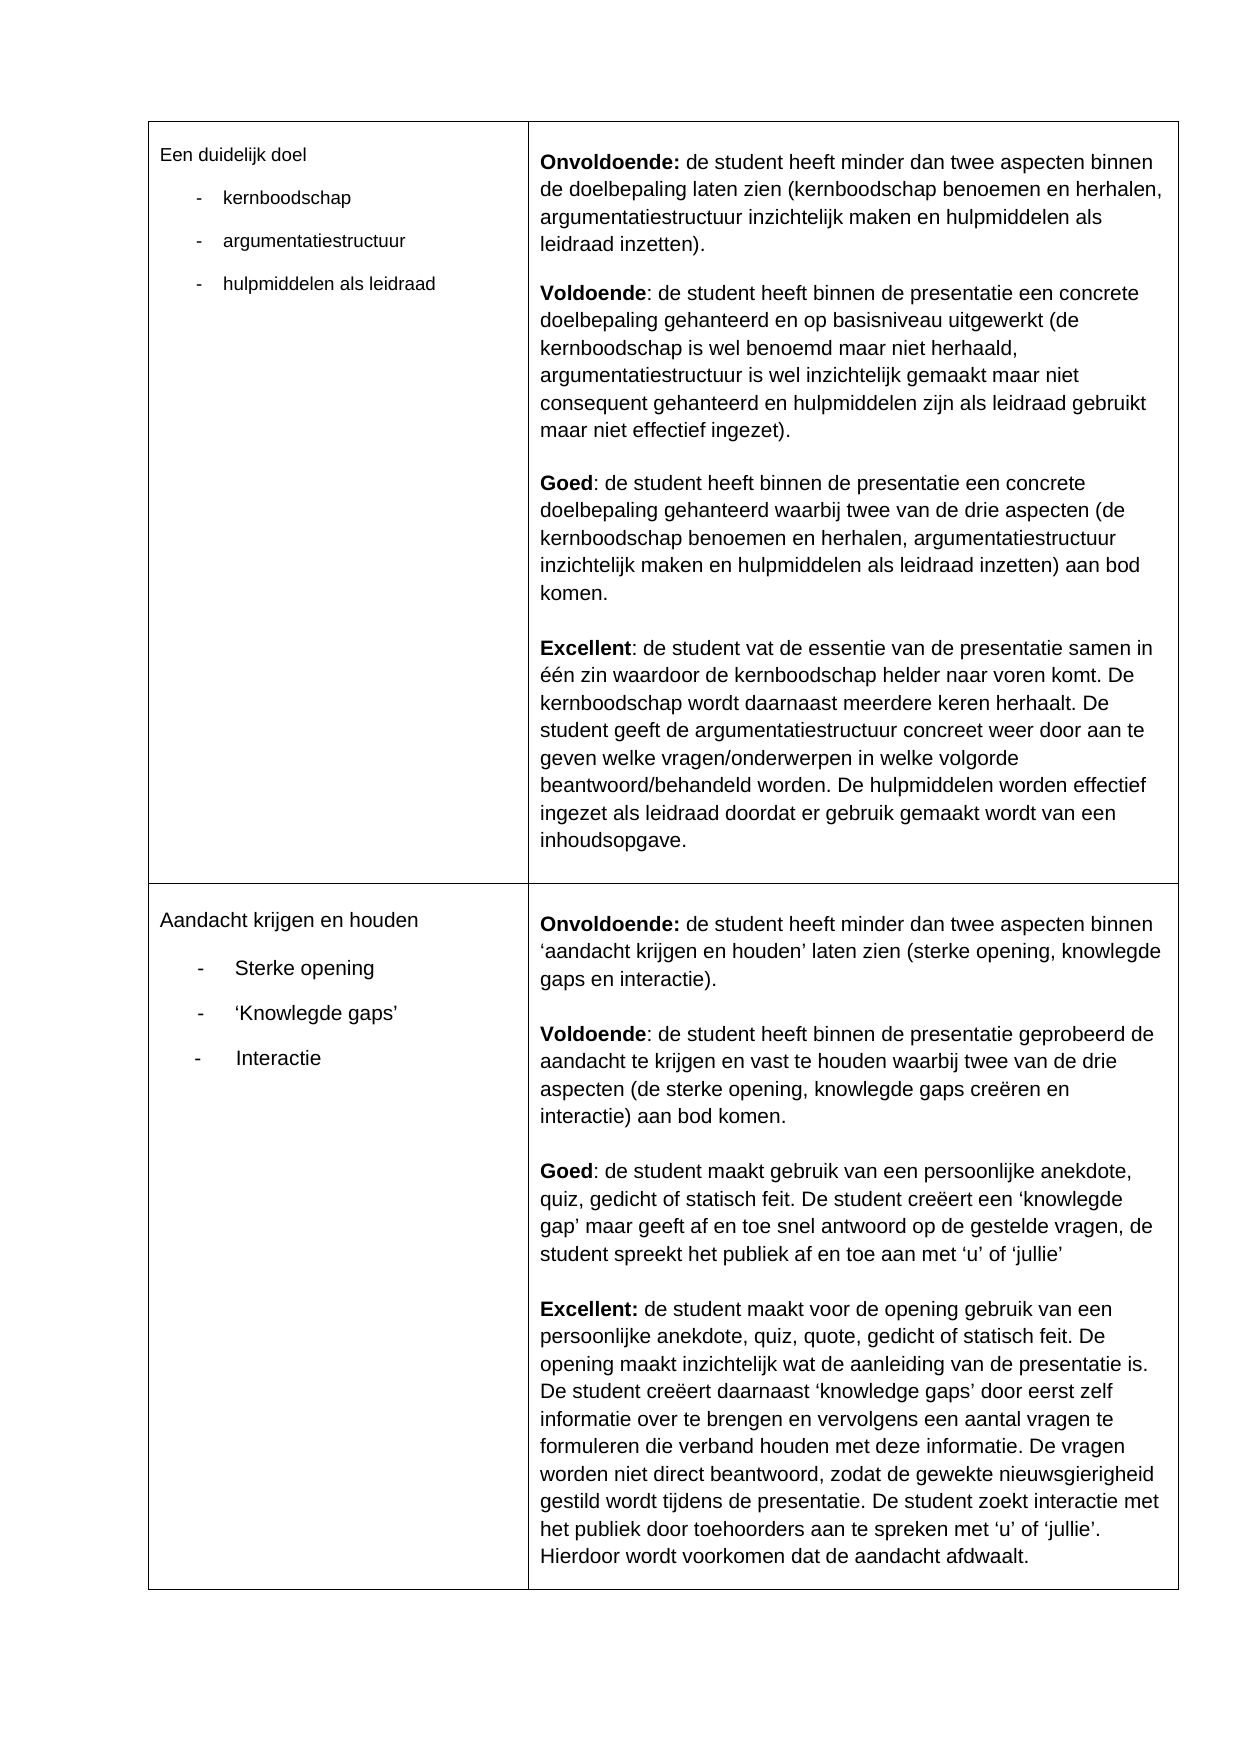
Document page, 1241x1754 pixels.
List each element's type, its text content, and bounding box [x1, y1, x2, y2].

table_cell Onvoldoende: de student heeft minder dan twee aspecten binnen de doelbepaling laten zien (kernboodschap benoemen en herhalen, argumentatiestructuur inzichtelijk maken en hulpmiddelen als leidraad inzetten). Voldoende: de student heeft binnen de presentatie een concrete doelbepaling gehanteerd en op basisniveau uitgewerkt (de kernboodschap is wel benoemd maar niet herhaald, argumentatiestructuur is wel inzichtelijk gemaakt maar niet consequent gehanteerd en hulpmiddelen zijn als leidraad gebruikt maar niet effectief ingezet). Goed: de student heeft binnen de presentatie een concrete doelbepaling gehanteerd waarbij twee van de drie aspecten (de kernboodschap benoemen en herhalen, argumentatiestructuur inzichtelijk maken en hulpmiddelen als leidraad inzetten) aan bod komen. Excellent: de student vat de essentie van de presentatie samen in één zin waardoor de kernboodschap helder naar voren komt. De kernboodschap wordt daarnaast meerdere keren herhaalt. De student geeft de argumentatiestructuur concreet weer door aan te geven welke vragen/onderwerpen in welke volgorde beantwoord/behandeld worden. De hulpmiddelen worden effectief ingezet als leidraad doordat er gebruik gemaakt wordt van een inhoudsopgave. [529, 122, 1178, 883]
table_cell Onvoldoende: de student heeft minder dan twee aspecten binnen ‘aandacht krijgen en houden’ laten zien (sterke opening, knowlegde gaps en interactie). Voldoende: de student heeft binnen de presentatie geprobeerd de aandacht te krijgen en vast te houden waarbij twee van de drie aspecten (de sterke opening, knowlegde gaps creëren en interactie) aan bod komen. Goed: de student maakt gebruik van een persoonlijke anekdote, quiz, gedicht of statisch feit. De student creëert een ‘knowlegde gap’ maar geeft af en toe snel antwoord op de gestelde vragen, de student spreekt het publiek af en toe aan met ‘u’ of ‘jullie’ Excellent: de student maakt voor de opening gebruik van een persoonlijke anekdote, quiz, quote, gedicht of statisch feit. De opening maakt inzichtelijk wat de aanleiding van de presentatie is. De student creëert daarnaast ‘knowledge gaps’ door eerst zelf informatie over te brengen en vervolgens een aantal vragen te formuleren die verband houden met deze informatie. De vragen worden niet direct beantwoord, zodat de gewekte nieuwsgierigheid gestild wordt tijdens de presentatie. De student zoekt interactie met het publiek door toehoorders aan te spreken met ‘u’ of ‘jullie’. Hierdoor wordt voorkomen dat de aandacht afdwaalt. [529, 884, 1178, 1589]
table_cell Aandacht krijgen en houden Sterke opening ‘Knowlegde gaps’ - Interactie [149, 884, 528, 1589]
table_cell Een duidelijk doel - kernboodschap - argumentatiestructuur - hulpmiddelen als leidraad [149, 122, 528, 883]
